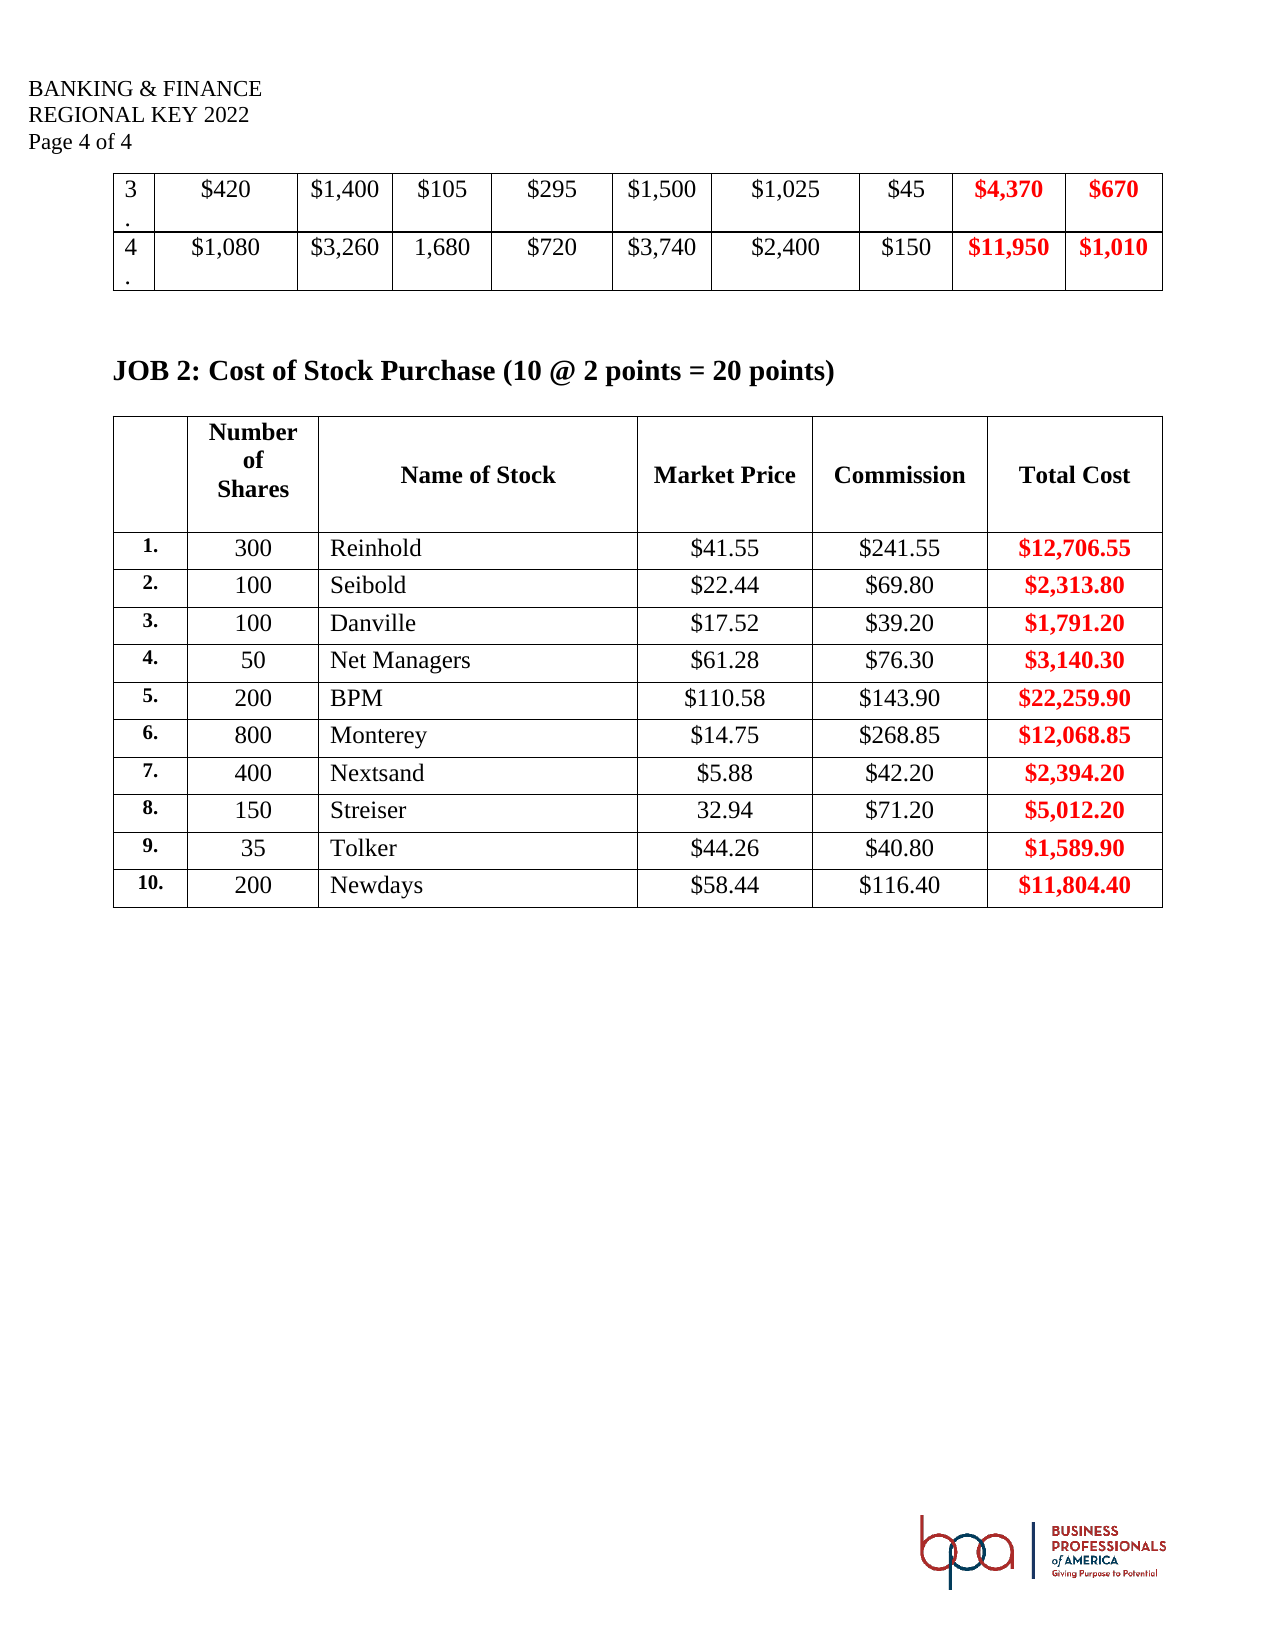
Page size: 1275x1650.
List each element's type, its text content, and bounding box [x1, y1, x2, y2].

table_cell $11,804.40 [988, 870, 1162, 907]
table_cell 4. [114, 233, 154, 290]
table_cell $1,400 [298, 174, 392, 231]
table_cell 3. [114, 174, 154, 231]
table_cell 8. [114, 795, 187, 832]
table_cell $1,080 [155, 233, 297, 290]
table_header Commission [813, 417, 987, 532]
table_cell $39.20 [813, 608, 987, 644]
table_cell 3. [114, 608, 187, 644]
table_cell $11,950 [953, 233, 1065, 290]
table_cell $268.85 [813, 720, 987, 757]
table_cell $110.58 [638, 683, 812, 719]
table_cell $58.44 [638, 870, 812, 907]
table_cell $670 [1066, 174, 1162, 231]
table_cell $2,394.20 [988, 758, 1162, 794]
table_cell $1,010 [1066, 233, 1162, 290]
table_cell 10. [114, 870, 187, 907]
table_cell BPM [319, 683, 637, 719]
table_cell 800 [188, 720, 318, 757]
table_cell Monterey [319, 720, 637, 757]
table_cell Newdays [319, 870, 637, 907]
table_cell $150 [860, 233, 952, 290]
table_cell $241.55 [813, 533, 987, 569]
table_cell $22,259.90 [988, 683, 1162, 719]
picture [920, 1515, 1166, 1590]
table_cell 4. [114, 645, 187, 682]
table_cell Nextsand [319, 758, 637, 794]
table_cell 6. [114, 720, 187, 757]
table_cell Reinhold [319, 533, 637, 569]
table_cell 200 [188, 683, 318, 719]
table_header Name of Stock [319, 417, 637, 532]
table_cell 1,680 [393, 233, 491, 290]
table_cell $40.80 [813, 833, 987, 869]
table_cell $41.55 [638, 533, 812, 569]
table_cell Seibold [319, 570, 637, 607]
table_cell 100 [188, 570, 318, 607]
table_cell $2,400 [712, 233, 859, 290]
table_cell $5.88 [638, 758, 812, 794]
table_cell $2,313.80 [988, 570, 1162, 607]
table_cell Tolker [319, 833, 637, 869]
table_cell $720 [492, 233, 612, 290]
table_cell Danville [319, 608, 637, 644]
table_cell $45 [860, 174, 952, 231]
text JOB 2: Cost of Stock Purchase (10 @ 2 points = 20 points) [112, 353, 1162, 387]
table_cell $12,706.55 [988, 533, 1162, 569]
table_cell $420 [155, 174, 297, 231]
table_cell 35 [188, 833, 318, 869]
table_cell $105 [393, 174, 491, 231]
table_cell $3,140.30 [988, 645, 1162, 682]
table_cell 5. [114, 683, 187, 719]
table_cell $3,260 [298, 233, 392, 290]
table_cell 150 [188, 795, 318, 832]
table_cell $44.26 [638, 833, 812, 869]
table_cell 100 [188, 608, 318, 644]
table_cell $143.90 [813, 683, 987, 719]
table_cell $1,589.90 [988, 833, 1162, 869]
table_cell $76.30 [813, 645, 987, 682]
table_cell $4,370 [953, 174, 1065, 231]
table_header Market Price [638, 417, 812, 532]
table_cell $3,740 [613, 233, 711, 290]
table_cell 2. [114, 570, 187, 607]
table_cell $116.40 [813, 870, 987, 907]
table_cell $1,025 [712, 174, 859, 231]
table_cell 200 [188, 870, 318, 907]
table_cell 9. [114, 833, 187, 869]
table_cell $12,068.85 [988, 720, 1162, 757]
table_cell $17.52 [638, 608, 812, 644]
table_cell $5,012.20 [988, 795, 1162, 832]
table_cell $1,791.20 [988, 608, 1162, 644]
table_cell 32.94 [638, 795, 812, 832]
table_cell $61.28 [638, 645, 812, 682]
table_header Total Cost [988, 417, 1162, 532]
table_cell 1. [114, 533, 187, 569]
table_cell $69.80 [813, 570, 987, 607]
table_cell 300 [188, 533, 318, 569]
table_cell $42.20 [813, 758, 987, 794]
table_cell 400 [188, 758, 318, 794]
table_cell $295 [492, 174, 612, 231]
table_cell $71.20 [813, 795, 987, 832]
table_cell 50 [188, 645, 318, 682]
table_cell Net Managers [319, 645, 637, 682]
table_cell $22.44 [638, 570, 812, 607]
table_cell $14.75 [638, 720, 812, 757]
table_cell Streiser [319, 795, 637, 832]
table_cell 7. [114, 758, 187, 794]
table_header Number of Shares [188, 417, 318, 532]
table_cell $1,500 [613, 174, 711, 231]
table_header [114, 417, 187, 532]
